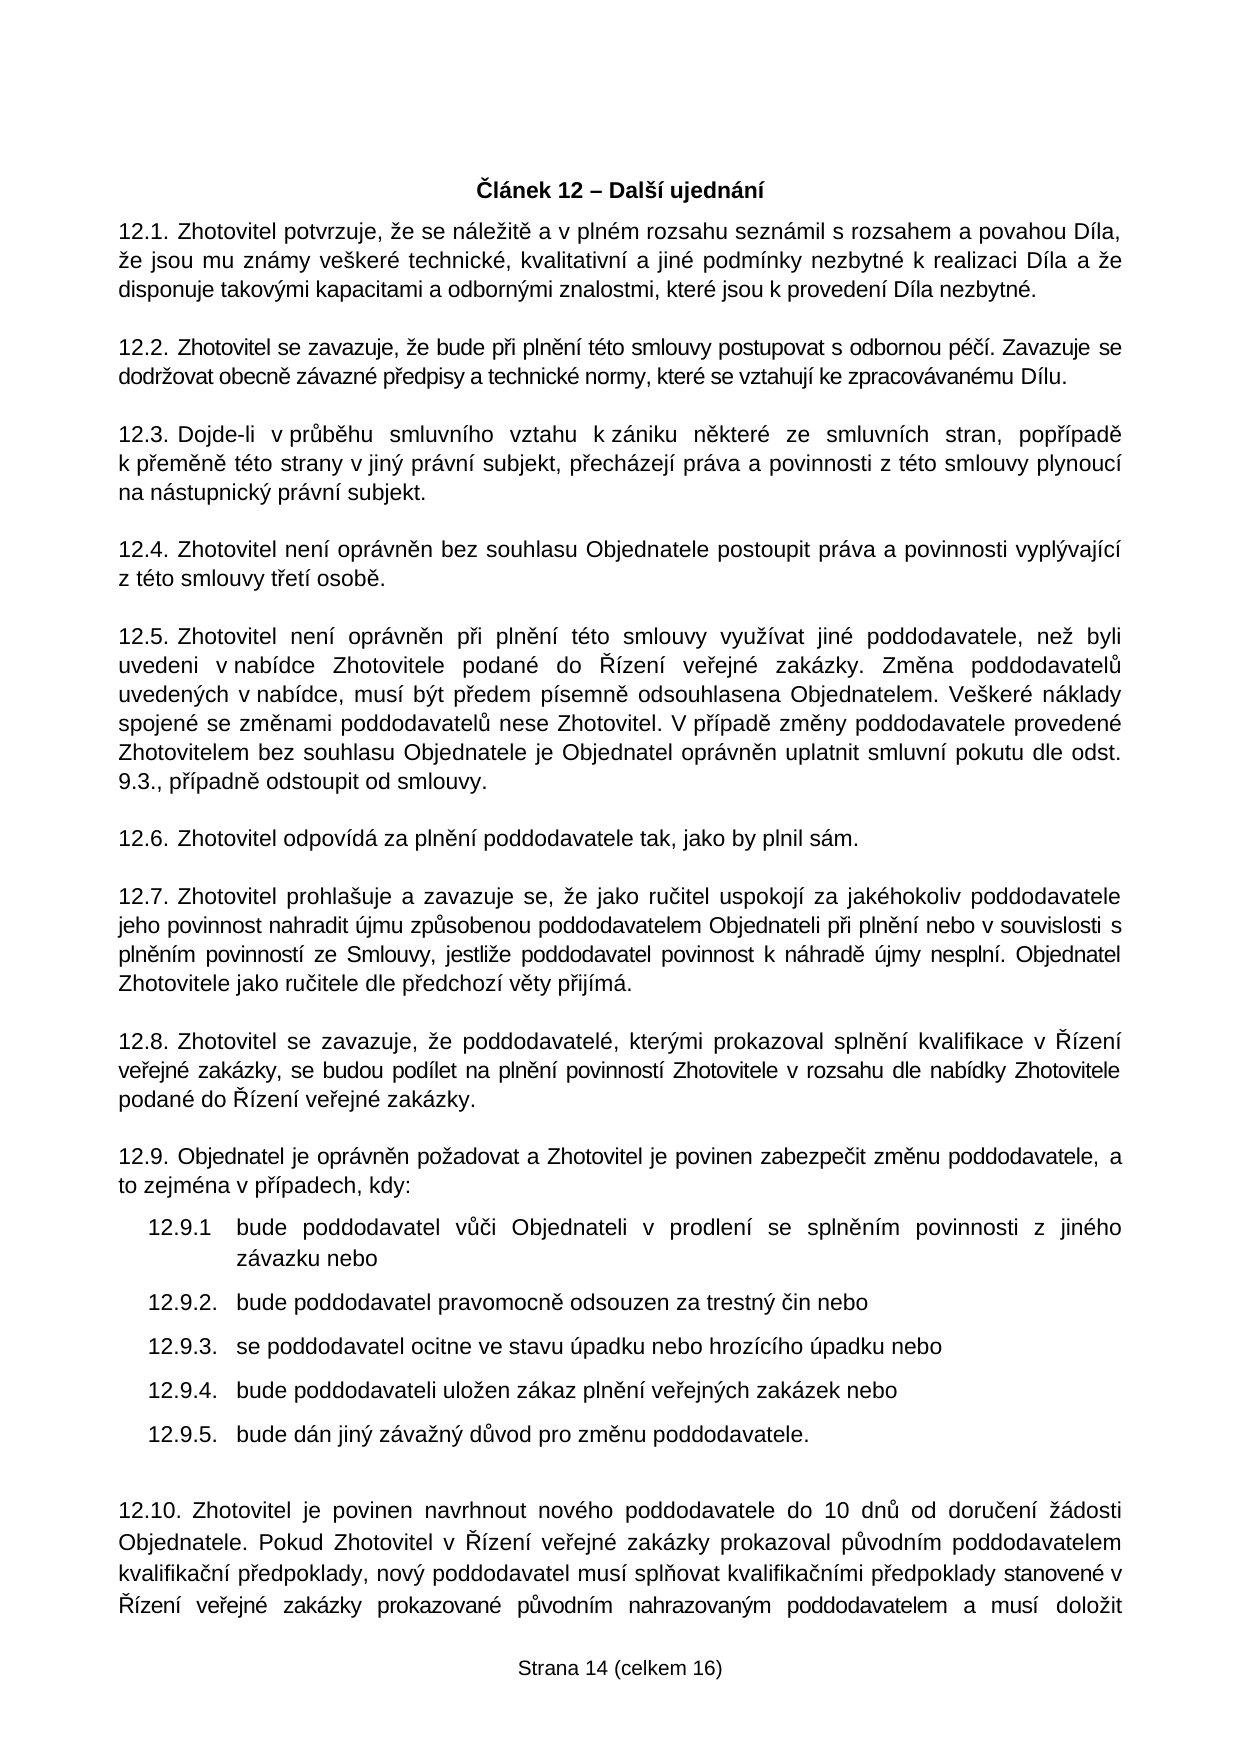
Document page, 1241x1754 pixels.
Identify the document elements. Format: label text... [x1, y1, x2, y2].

list Zhotovitel odpovídá za plnění poddodavatele tak, jako by plnil sám. [118, 825, 1122, 852]
list Zhotovitel prohlašuje a zavazuje se, že jako ručitel uspokojí za jakéhokoliv poddodavatele jeho povinnost nahradit újmu způsobenou poddodavatelem Objednateli při plnění nebo v souvislosti s plněním povinností ze Smlouvy, jestliže poddodavatel povinnost k náhradě újmy nesplní. Objednatel Zhotovitele jako ručitele dle předchozí věty přijímá. [118, 883, 1122, 996]
list Zhotovitel potvrzuje, že se náležitě a v plném rozsahu seznámil s rozsahem a povahou Díla, že jsou mu známy veškeré technické, kvalitativní a jiné podmínky nezbytné k realizaci Díla a že disponuje takovými kapacitami a odbornými znalostmi, které jsou k provedení Díla nezbytné. [118, 218, 1122, 302]
text 12.9.3. se poddodavatel ocitne ve stavu úpadku nebo hrozícího úpadku nebo [148, 1333, 1122, 1360]
text 12.9.2. bude poddodavatel pravomocně odsouzen za trestný čin nebo [148, 1289, 1122, 1316]
list Zhotovitel není oprávněn bez souhlasu Objednatele postoupit práva a povinnosti vyplývající z této smlouvy třetí osobě. [118, 536, 1122, 591]
list Dojde-li v průběhu smluvního vztahu k zániku některé ze smluvních stran, popřípadě k přeměně této strany v jiný právní subjekt, přecházejí práva a povinnosti z této smlouvy plynoucí na nástupnický právní subjekt. [118, 421, 1122, 505]
list Zhotovitel se zavazuje, že bude při plnění této smlouvy postupovat s odbornou péčí. Zavazuje se dodržovat obecně závazné předpisy a technické normy, které se vztahují ke zpracovávanému Dílu. [118, 334, 1122, 389]
text Článek 12 – Další ujednání [118, 177, 1122, 203]
text 12.9.5. bude dán jiný závažný důvod pro změnu poddodavatele. [148, 1421, 1122, 1448]
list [118, 1497, 1122, 1618]
text 12.9.1 bude poddodavatel vůči Objednateli v prodlení se splněním povinnosti z jiného závazku nebo [148, 1214, 1122, 1272]
list Zhotovitel není oprávněn při plnění této smlouvy využívat jiné poddodavatele, než byli uvedeni v nabídce Zhotovitele podané do Řízení veřejné zakázky. Změna poddodavatelů uvedených v nabídce, musí být předem písemně odsouhlasena Objednatelem. Veškeré náklady spojené se změnami poddodavatelů nese Zhotovitel. V případě změny poddodavatele provedené Zhotovitelem bez souhlasu Objednatele je Objednatel oprávněn uplatnit smluvní pokutu dle odst. 9.3., případně odstoupit od smlouvy. [118, 623, 1122, 794]
list Objednatel je oprávněn požadovat a Zhotovitel je povinen zabezpečit změnu poddodavatele, a to zejména v případech, kdy: [118, 1143, 1122, 1198]
text 12.9.4. bude poddodavateli uložen zákaz plnění veřejných zakázek nebo [148, 1377, 1122, 1404]
list Zhotovitel se zavazuje, že poddodavatelé, kterými prokazoval splnění kvalifikace v Řízení veřejné zakázky, se budou podílet na plnění povinností Zhotovitele v rozsahu dle nabídky Zhotovitele podané do Řízení veřejné zakázky. [118, 1028, 1122, 1112]
